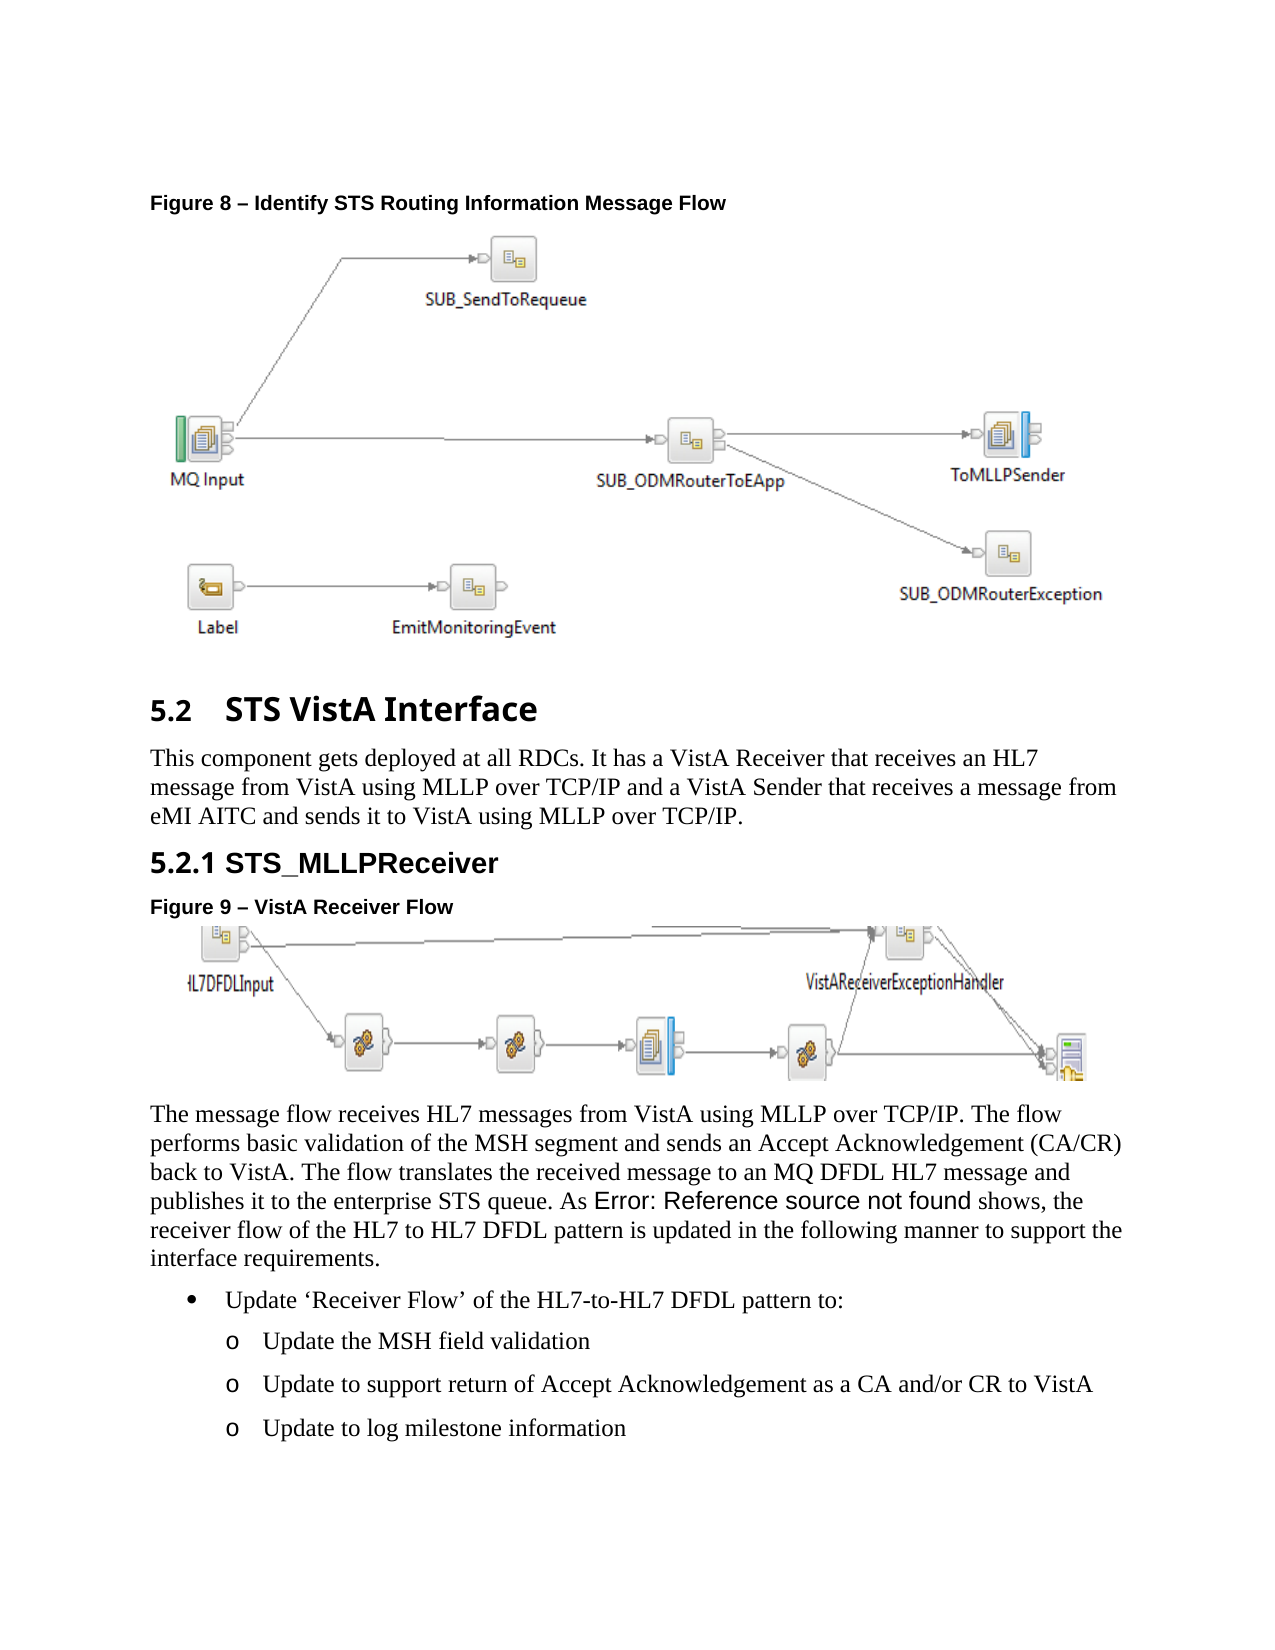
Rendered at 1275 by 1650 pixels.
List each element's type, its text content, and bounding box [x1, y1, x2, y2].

title Figure 8 – Identify STS Routing Information Message Flow [150, 191, 1125, 215]
text Update ‘Receiver Flow’ of the HL7-to-HL7 DFDL pattern to: [187, 1285, 1125, 1313]
title Figure 9 – VistA Receiver Flow [150, 894, 1125, 918]
text STS_MLLPReceiver [150, 842, 1125, 882]
text Update to support return of Accept Acknowledgement as a CA and/or CR to VistA [225, 1369, 1125, 1400]
text Update the MSH field validation [225, 1326, 1125, 1357]
text STS VistA Interface [150, 686, 1125, 731]
text This component gets deployed at all RDCs. It has a VistA Receiver that receives an HL7 message from VistA using MLLP over TCP/IP and a VistA Sender that receives a message from eMI AITC and sends it to VistA using MLLP over TCP/IP. [150, 743, 1125, 830]
picture [150, 223, 1125, 667]
text Update to log milestone information [225, 1413, 1125, 1443]
picture [187, 926, 1088, 1081]
